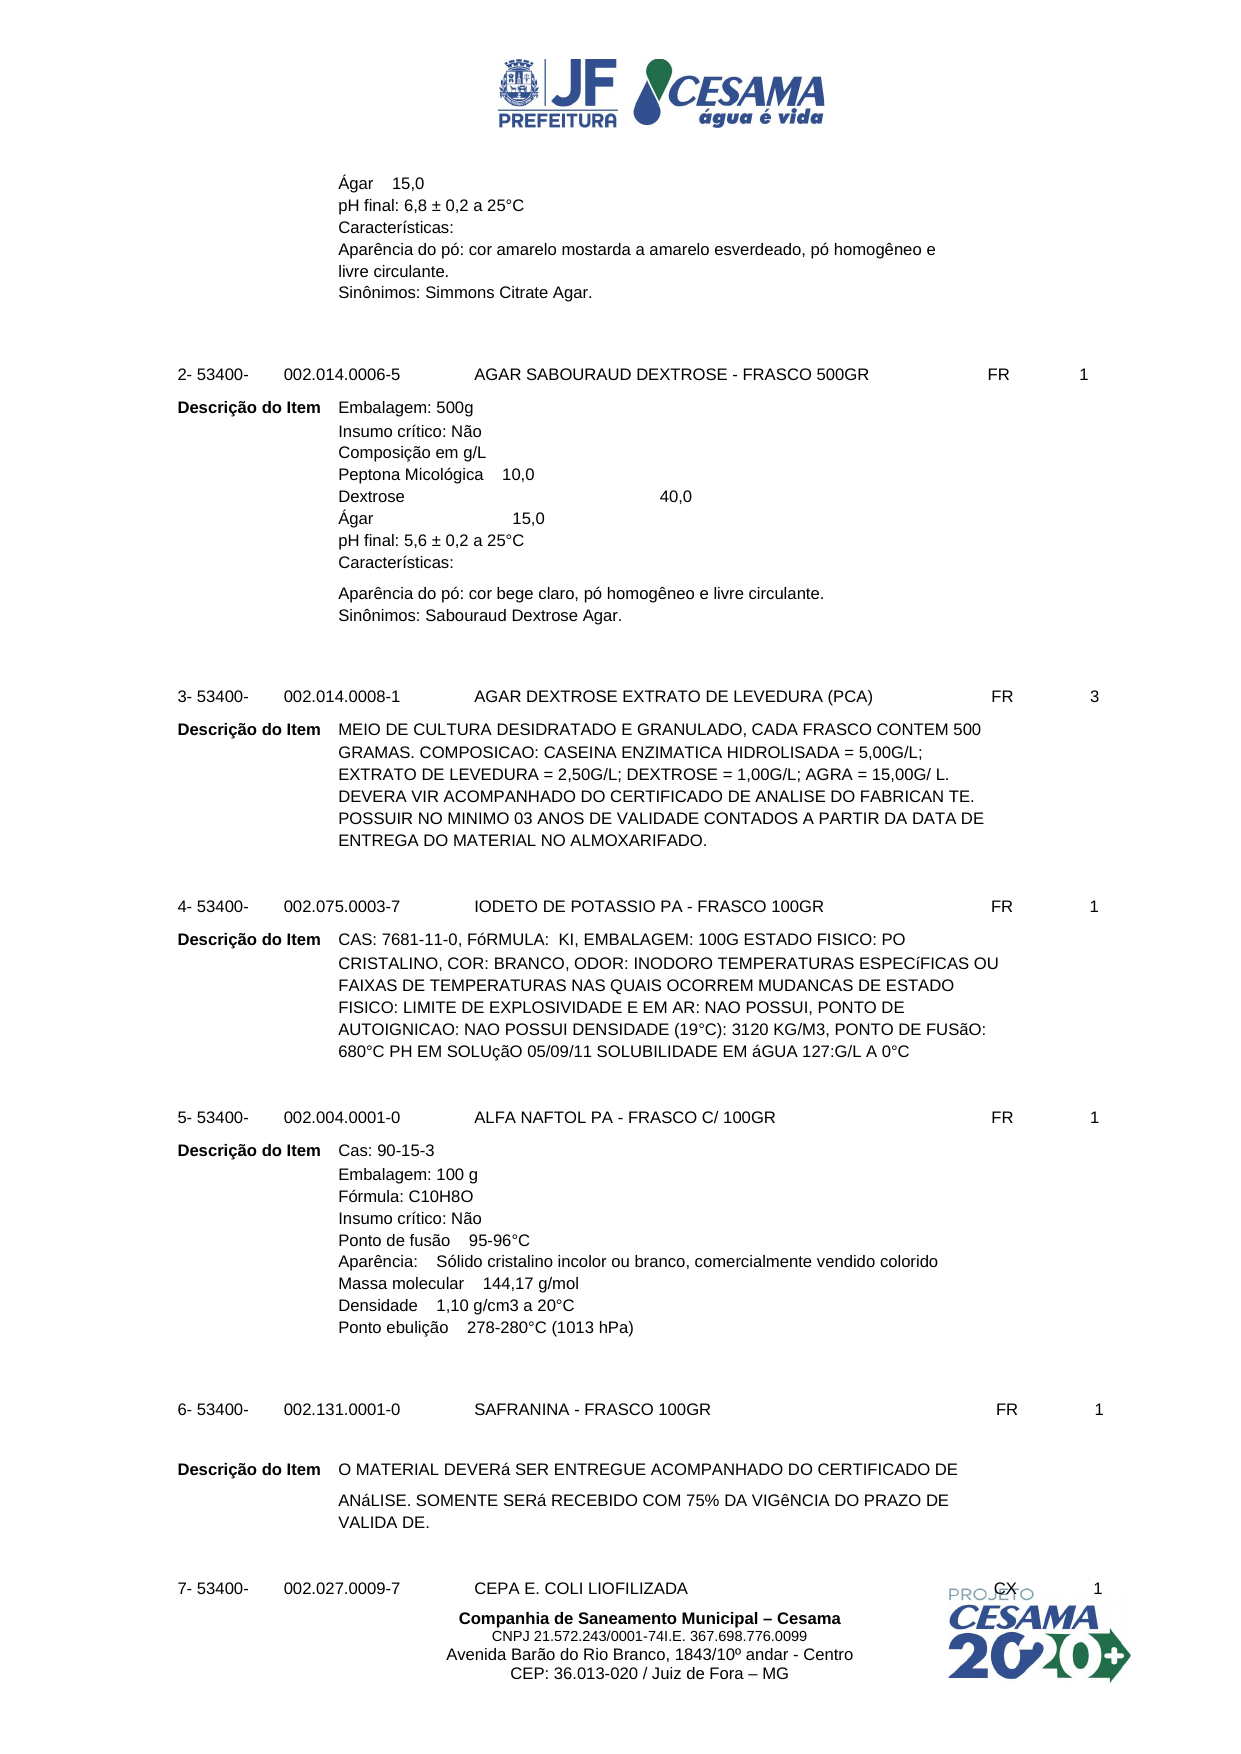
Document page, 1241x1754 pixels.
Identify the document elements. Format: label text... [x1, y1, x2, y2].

text Massa molecular 144,17 g/mol [177, 1277, 1122, 1293]
text 680°C PH EM SOLUçãO 05/09/11 SOLUBILIDADE EM áGUA 127:G/L A 0°C [177, 1045, 1122, 1060]
text 5- 53400- 002.004.0001-0 ALFA NAFTOL PA - FRASCO C/ 100GR FR 1 [177, 1097, 1122, 1130]
text FAIXAS DE TEMPERATURAS NAS QUAIS OCORREM MUDANCAS DE ESTADO [618, 979, 1122, 994]
text Descrição do Item MEIO DE CULTURA DESIDRATADO E GRANULADO, CADA FRASCO CONTEM 500 [177, 715, 1122, 740]
text GRAMAS. COMPOSICAO: CASEINA ENZIMATICA HIDROLISADA = 5,00G/L; [177, 746, 1122, 762]
text Insumo crítico: Não [177, 1212, 1122, 1227]
text 4- 53400- 002.075.0003-7 IODETO DE POTASSIO PA - FRASCO 100GR FR 1 [177, 887, 1122, 919]
text FAIXAS DE TEMPERATURAS NAS QUAIS OCORREM MUDANCAS DE ESTADO [177, 979, 617, 994]
text Ágar 15,0 [177, 177, 1122, 193]
text Embalagem: 100 g [177, 1168, 1122, 1183]
text Descrição do Item CAS: 7681-11-0, FóRMULA: KI, EMBALAGEM: 100G ESTADO FISICO: PO [177, 926, 1122, 951]
text 2- 53400- 002.014.0006-5 AGAR SABOURAUD DEXTROSE - FRASCO 500GR FR 1 [177, 354, 1122, 387]
text Características: [177, 556, 1122, 571]
text VALIDA DE. [177, 1516, 1122, 1531]
text pH final: 5,6 ± 0,2 a 25°C [177, 534, 1122, 549]
picture [948, 1588, 1131, 1683]
text pH final: 6,8 ± 0,2 a 25°C [177, 199, 1122, 214]
text Descrição do Item O MATERIAL DEVERá SER ENTREGUE ACOMPANHADO DO CERTIFICADO DE [177, 1428, 1122, 1487]
text 7- 53400- 002.027.0009-7 CEPA E. COLI LIOFILIZADA CX 1 [177, 1568, 1122, 1601]
text Características: [177, 221, 1122, 236]
text Sinônimos: Simmons Citrate Agar. [177, 287, 1122, 302]
text EXTRATO DE LEVEDURA = 2,50G/L; DEXTROSE = 1,00G/L; AGRA = 15,00G/ L. [177, 768, 1122, 784]
text Aparência: Sólido cristalino incolor ou branco, comercialmente vendido colorido [177, 1256, 1122, 1271]
text ANáLISE. SOMENTE SERá RECEBIDO COM 75% DA VIGêNCIA DO PRAZO DE [177, 1494, 1122, 1509]
text Insumo crítico: Não [177, 425, 1122, 440]
text livre circulante. [177, 265, 1122, 280]
text 3- 53400- 002.014.0008-1 AGAR DEXTROSE EXTRATO DE LEVEDURA (PCA) FR 3 [177, 676, 1122, 709]
text CRISTALINO, COR: BRANCO, ODOR: INODORO TEMPERATURAS ESPECíFICAS OU [177, 957, 1122, 973]
text Descrição do Item Embalagem: 500g [177, 393, 1122, 418]
text Densidade 1,10 g/cm3 a 20°C [177, 1299, 1122, 1315]
text Ágar 15,0 [177, 512, 1122, 528]
picture [497, 59, 825, 128]
text Ponto de fusão 95-96°C [177, 1234, 1122, 1249]
text POSSUIR NO MINIMO 03 ANOS DE VALIDADE CONTADOS A PARTIR DA DATA DE [177, 812, 1122, 827]
text Ponto ebulição 278-280°C (1013 hPa) [177, 1321, 1122, 1337]
text Aparência do pó: cor bege claro, pó homogêneo e livre circulante. [177, 587, 1122, 602]
text Aparência do pó: cor amarelo mostarda a amarelo esverdeado, pó homogêneo e [177, 243, 1122, 258]
text 6- 53400- 002.131.0001-0 SAFRANINA - FRASCO 100GR FR 1 [177, 1389, 1122, 1422]
text Composição em g/L [177, 447, 1122, 462]
text ENTREGA DO MATERIAL NO ALMOXARIFADO. [177, 834, 1122, 849]
text FISICO: LIMITE DE EXPLOSIVIDADE E EM AR: NAO POSSUI, PONTO DE [177, 1001, 1122, 1016]
text Descrição do Item Cas: 90-15-3 [177, 1137, 1122, 1162]
text Dextrose 40,0 [177, 490, 1122, 506]
text AUTOIGNICAO: NAO POSSUI DENSIDADE (19°C): 3120 KG/M3, PONTO DE FUSãO: [177, 1023, 1122, 1038]
text DEVERA VIR ACOMPANHADO DO CERTIFICADO DE ANALISE DO FABRICAN TE. [177, 790, 1122, 806]
text Sinônimos: Sabouraud Dextrose Agar. [177, 609, 1122, 624]
text Peptona Micológica 10,0 [177, 468, 1122, 484]
text Fórmula: C10H8O [177, 1190, 1122, 1205]
